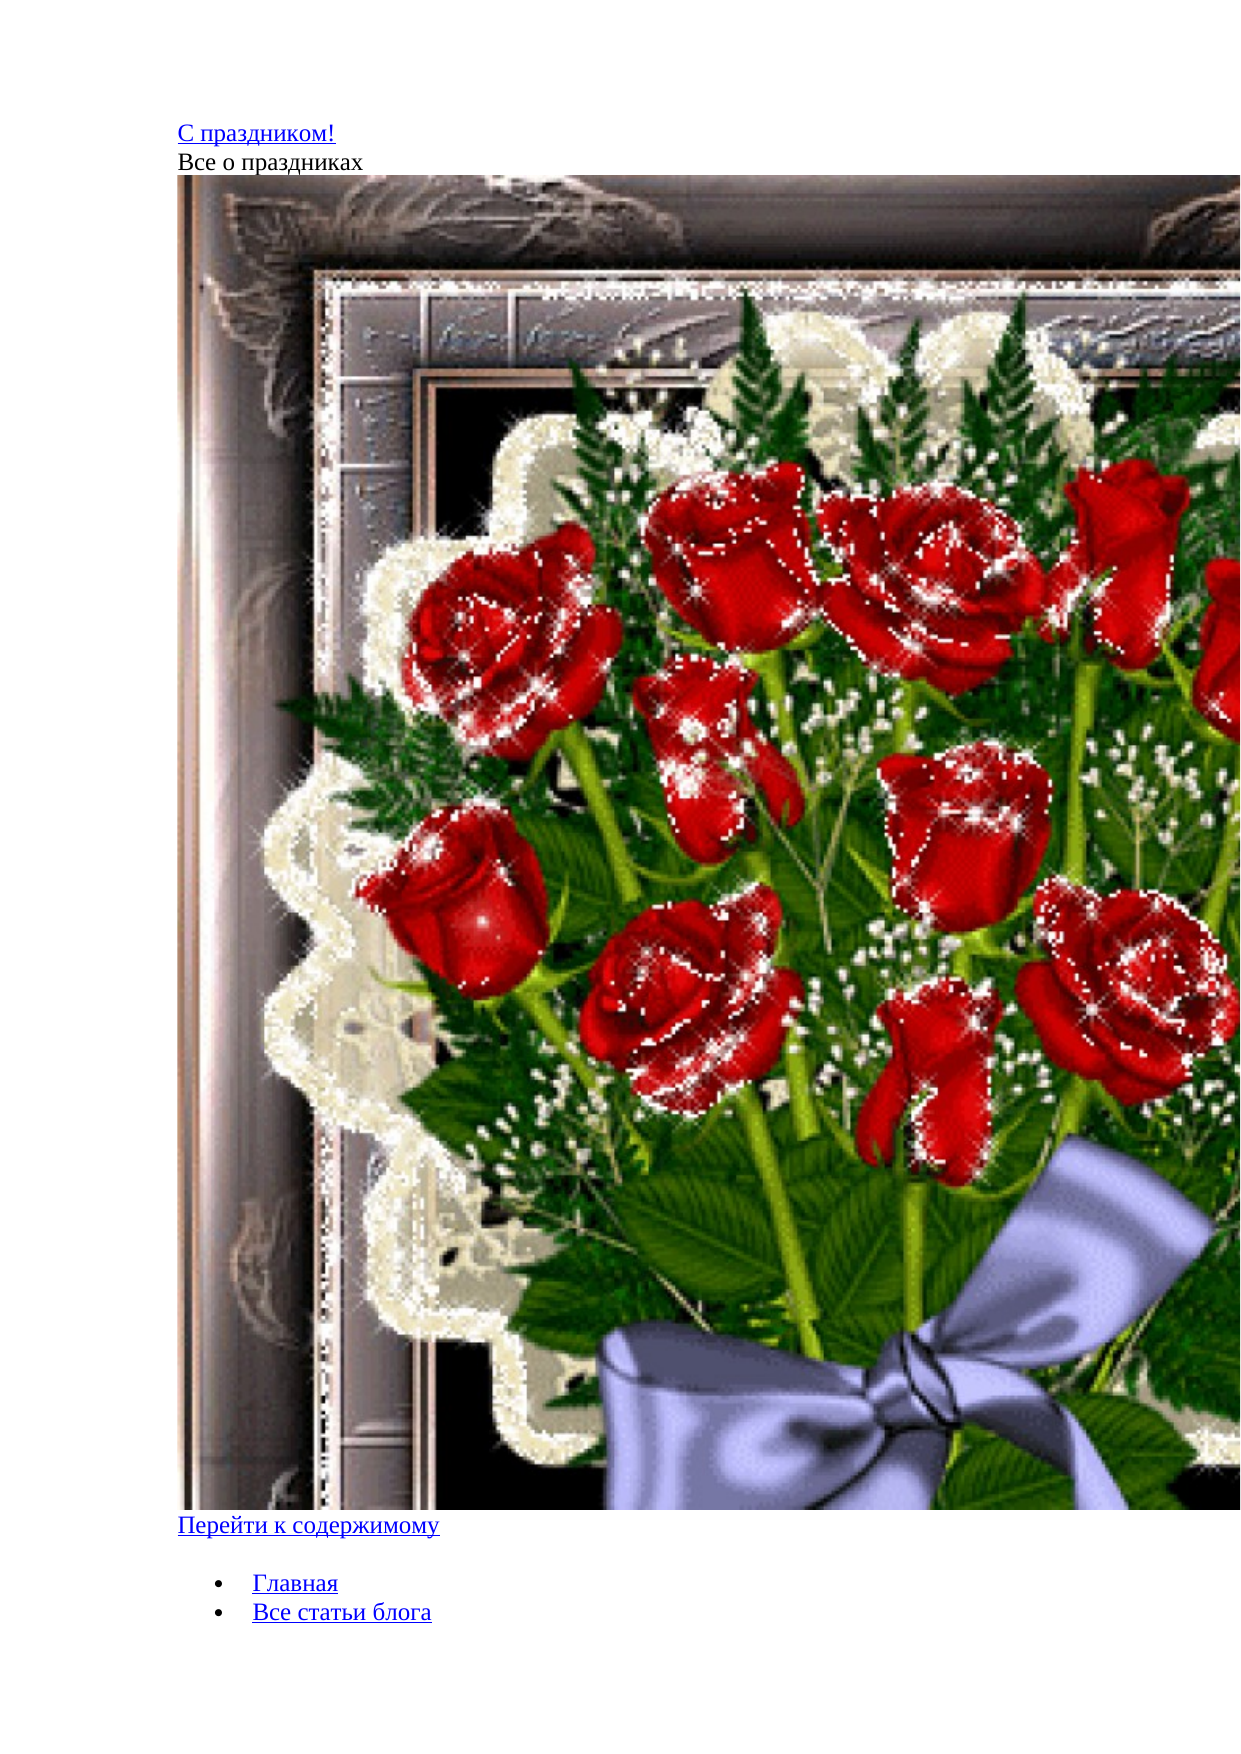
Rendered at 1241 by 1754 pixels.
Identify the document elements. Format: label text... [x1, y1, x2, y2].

list Все статьи блога [215, 1597, 1152, 1625]
picture [177, 175, 1241, 1510]
list Главная [215, 1568, 1152, 1597]
text Перейти к содержимому [177, 1510, 1152, 1539]
text Все о праздниках [177, 147, 1152, 175]
text С праздником! [177, 118, 1152, 147]
